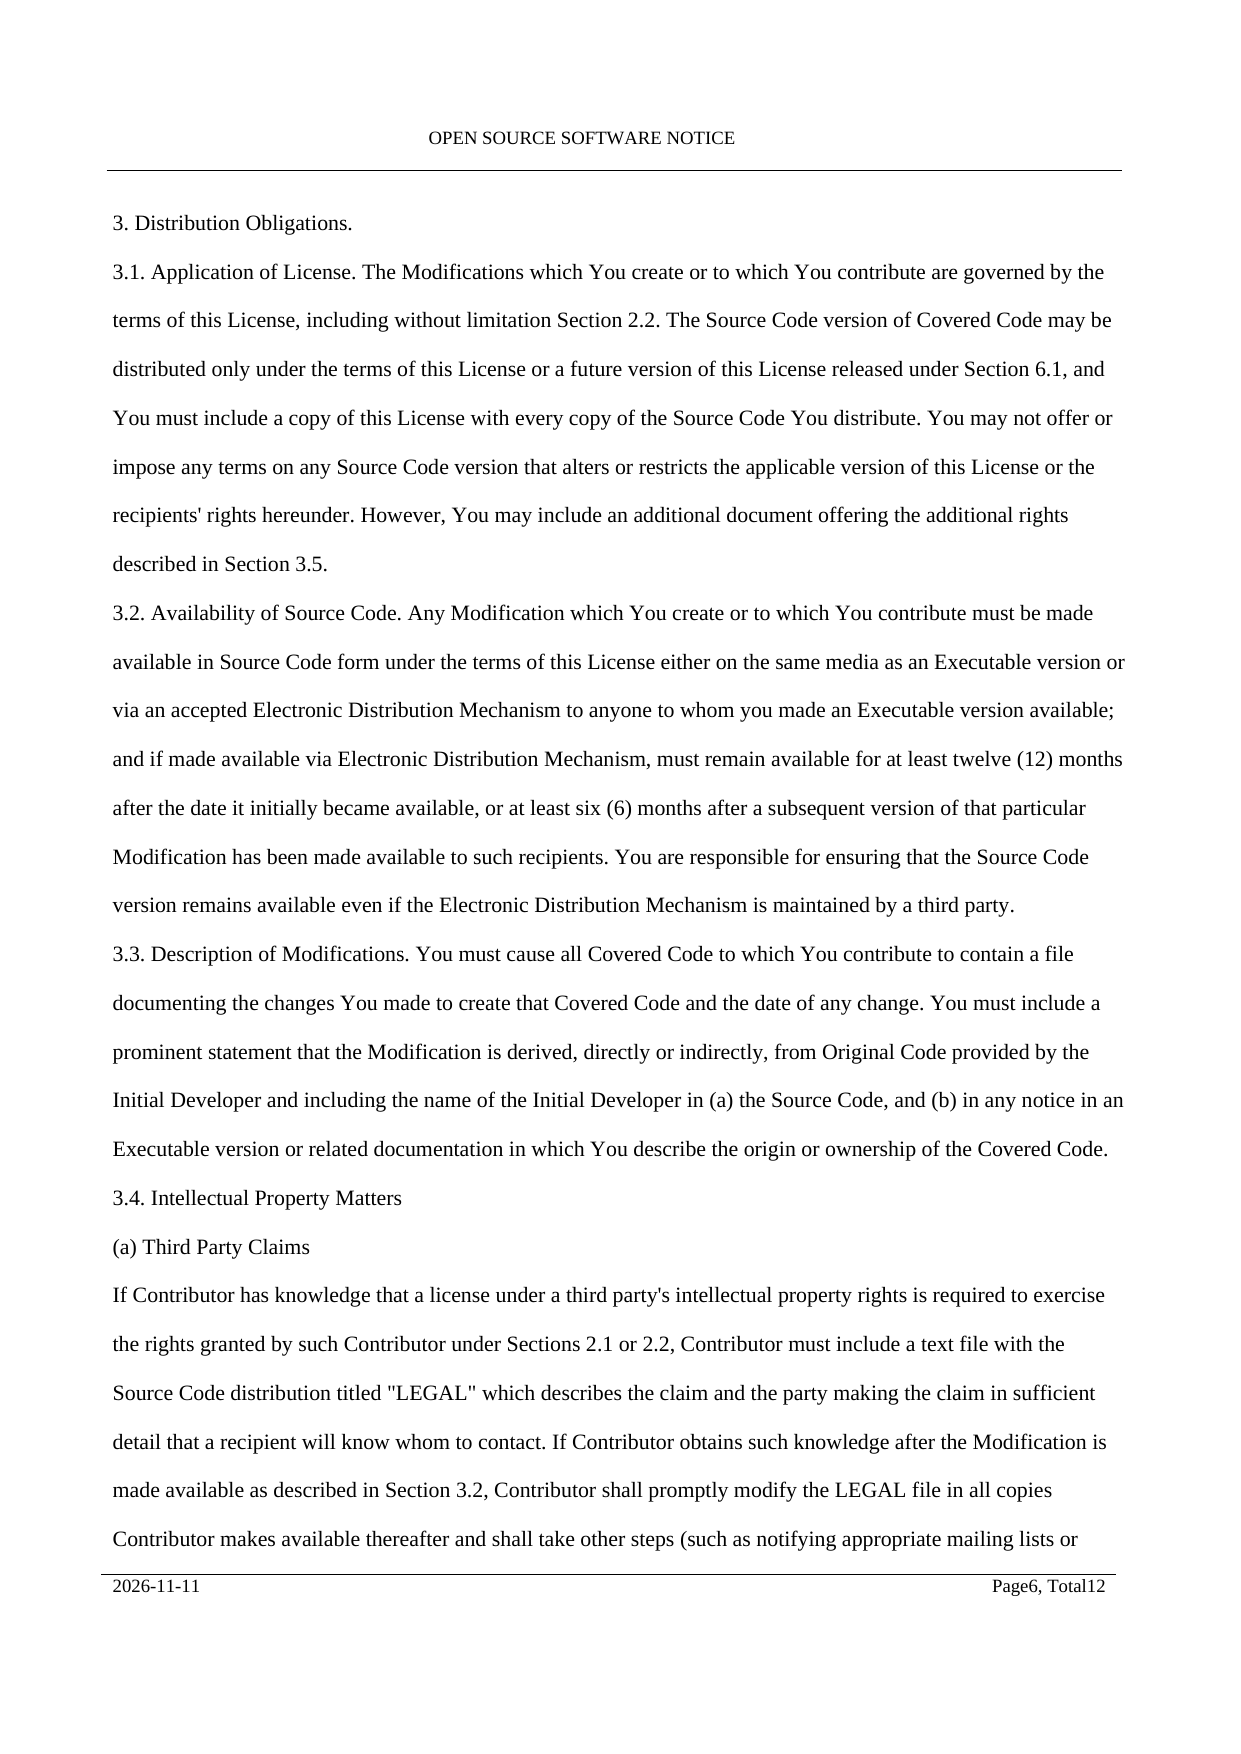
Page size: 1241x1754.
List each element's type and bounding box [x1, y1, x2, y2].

text [112, 206, 1128, 1555]
